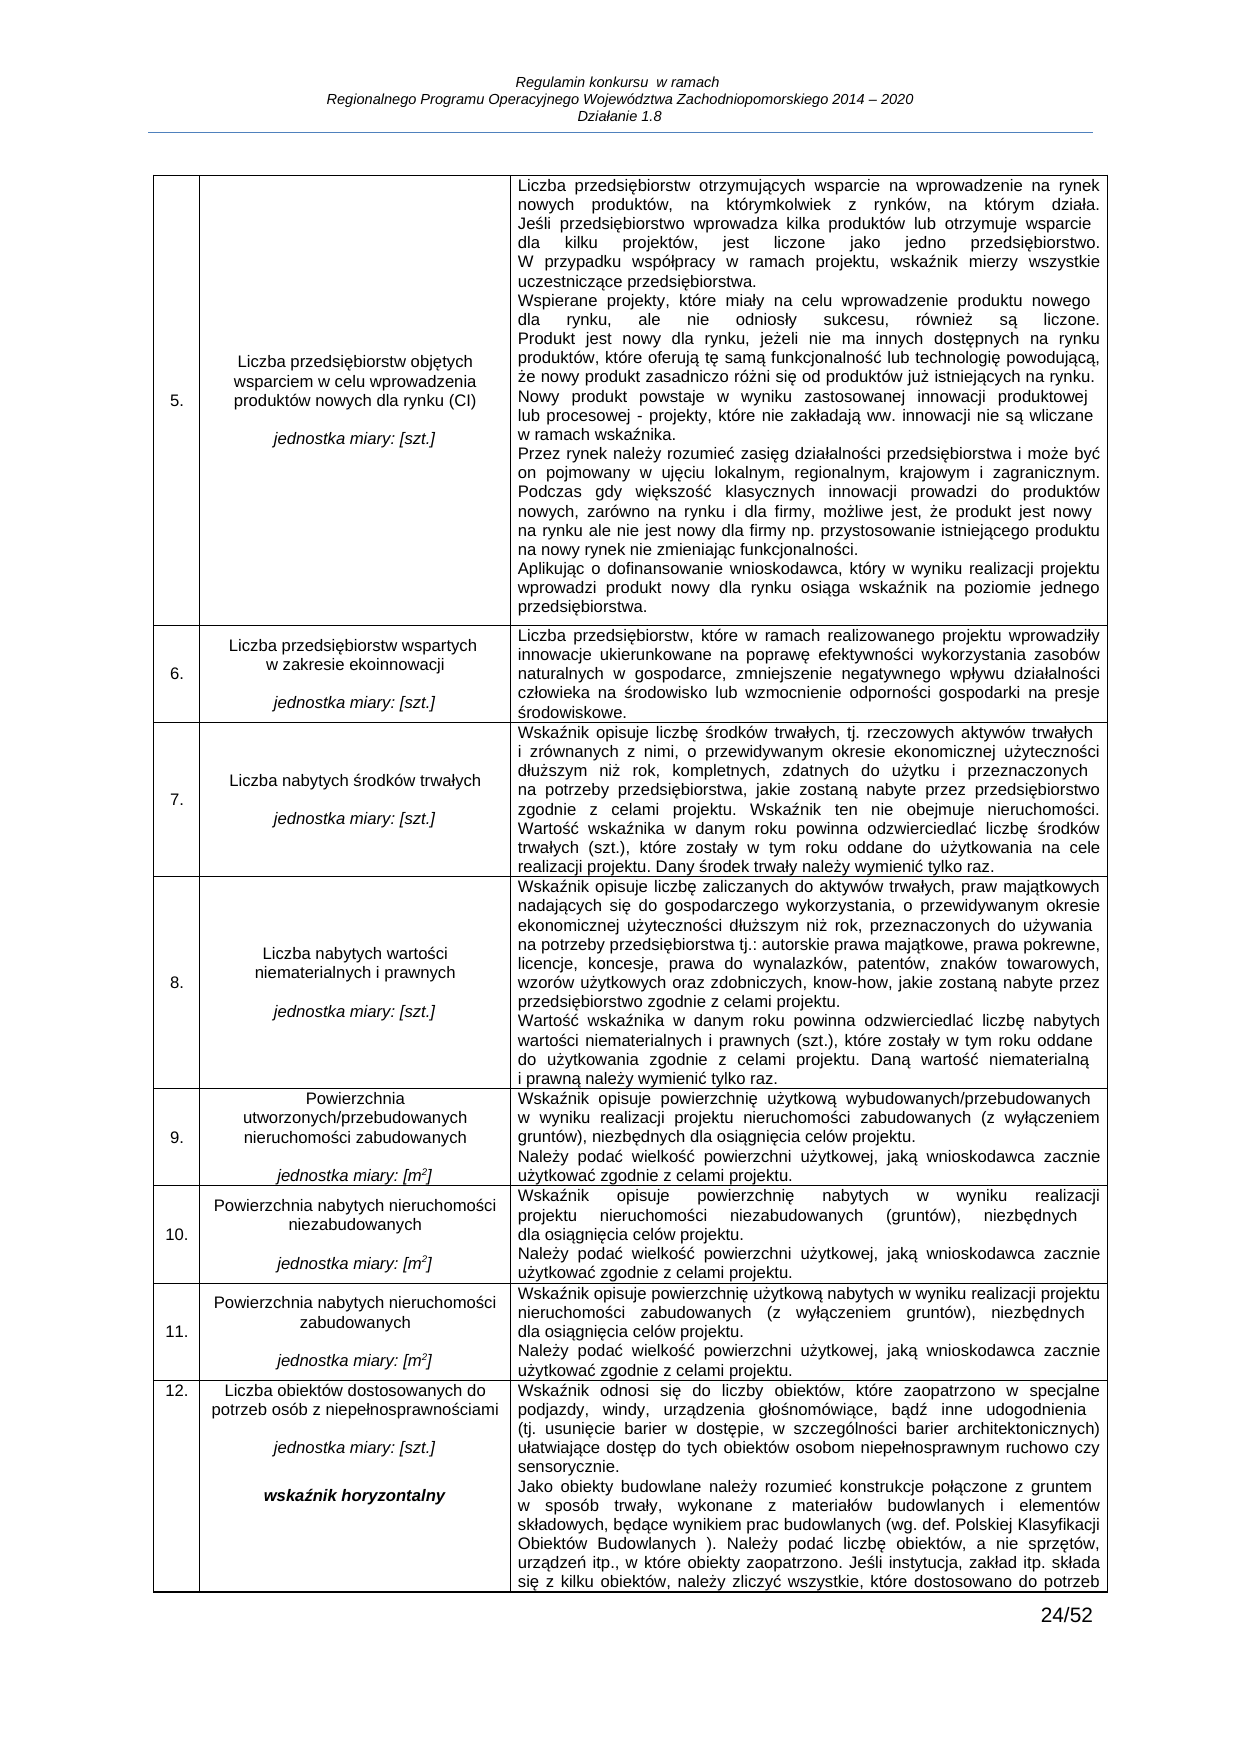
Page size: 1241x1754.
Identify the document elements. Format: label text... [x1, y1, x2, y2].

table_cell 9. [154, 1089, 199, 1185]
table_cell Wskaźnik opisuje liczbę środków trwałych, tj. rzeczowych aktywów trwałych i zrównanych z nimi, o przewidywanym okresie ekonomicznej użyteczności dłuższym niż rok, kompletnych, zdatnych do użytku i przeznaczonych na potrzeby przedsiębiorstwa, jakie zostaną nabyte przez przedsiębiorstwo zgodnie z celami projektu. Wskaźnik ten nie obejmuje nieruchomości. Wartość wskaźnika w danym roku powinna odzwierciedlać liczbę środków trwałych (szt.), które zostały w tym roku oddane do użytkowania na cele realizacji projektu. Dany środek trwały należy wymienić tylko raz. [511, 723, 1107, 876]
table_cell 12. [154, 1381, 199, 1591]
table_cell Powierzchnia nabytych nieruchomości zabudowanych jednostka miary: [m2] [200, 1284, 510, 1379]
table_cell Wskaźnik opisuje powierzchnię użytkową nabytych w wyniku realizacji projektu nieruchomości zabudowanych (z wyłączeniem gruntów), niezbędnych dla osiągnięcia celów projektu. Należy podać wielkość powierzchni użytkowej, jaką wnioskodawca zacznie użytkować zgodnie z celami projektu. [511, 1284, 1107, 1379]
table_cell 8. [154, 877, 199, 1088]
table_cell 7. [154, 723, 199, 876]
table_cell Powierzchnia nabytych nieruchomości niezabudowanych jednostka miary: [m2] [200, 1186, 510, 1283]
table_cell Wskaźnik opisuje powierzchnię użytkową wybudowanych/przebudowanych w wyniku realizacji projektu nieruchomości zabudowanych (z wyłączeniem gruntów), niezbędnych dla osiągnięcia celów projektu. Należy podać wielkość powierzchni użytkowej, jaką wnioskodawca zacznie użytkować zgodnie z celami projektu. [511, 1089, 1107, 1185]
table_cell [200, 1381, 510, 1591]
table_cell Powierzchnia utworzonych/przebudowanych nieruchomości zabudowanych jednostka miary: [m2] [200, 1089, 510, 1185]
table_cell 5. [154, 176, 199, 625]
table_cell Liczba przedsiębiorstw wspartych w zakresie ekoinnowacji jednostka miary: [szt.] [200, 626, 510, 722]
table_cell Wskaźnik opisuje liczbę zaliczanych do aktywów trwałych, praw majątkowych nadających się do gospodarczego wykorzystania, o przewidywanym okresie ekonomicznej użyteczności dłuższym niż rok, przeznaczonych do używania na potrzeby przedsiębiorstwa tj.: autorskie prawa majątkowe, prawa pokrewne, licencje, koncesje, prawa do wynalazków, patentów, znaków towarowych, wzorów użytkowych oraz zdobniczych, know-how, jakie zostaną nabyte przez przedsiębiorstwo zgodnie z celami projektu. Wartość wskaźnika w danym roku powinna odzwierciedlać liczbę nabytych wartości niematerialnych i prawnych (szt.), które zostały w tym roku oddane do użytkowania zgodnie z celami projektu. Daną wartość niematerialną i prawną należy wymienić tylko raz. [511, 877, 1107, 1088]
table_cell 11. [154, 1284, 199, 1379]
table_cell Liczba przedsiębiorstw, które w ramach realizowanego projektu wprowadziły innowacje ukierunkowane na poprawę efektywności wykorzystania zasobów naturalnych w gospodarce, zmniejszenie negatywnego wpływu działalności człowieka na środowisko lub wzmocnienie odporności gospodarki na presje środowiskowe. [511, 626, 1107, 722]
table_cell Liczba przedsiębiorstw objętych wsparciem w celu wprowadzenia produktów nowych dla rynku (CI) jednostka miary: [szt.] [200, 176, 510, 625]
table_cell 10. [154, 1186, 199, 1283]
table_cell Wskaźnik opisuje powierzchnię nabytych w wyniku realizacji projektu nieruchomości niezabudowanych (gruntów), niezbędnych dla osiągnięcia celów projektu. Należy podać wielkość powierzchni użytkowej, jaką wnioskodawca zacznie użytkować zgodnie z celami projektu. [511, 1186, 1107, 1283]
table_cell Liczba przedsiębiorstw otrzymujących wsparcie na wprowadzenie na rynek nowych produktów, na którymkolwiek z rynków, na którym działa. Jeśli przedsiębiorstwo wprowadza kilka produktów lub otrzymuje wsparcie dla kilku projektów, jest liczone jako jedno przedsiębiorstwo. W przypadku współpracy w ramach projektu, wskaźnik mierzy wszystkie uczestniczące przedsiębiorstwa. Wspierane projekty, które miały na celu wprowadzenie produktu nowego dla rynku, ale nie odniosły sukcesu, również są liczone. Produkt jest nowy dla rynku, jeżeli nie ma innych dostępnych na rynku produktów, które oferują tę samą funkcjonalność lub technologię powodującą, że nowy produkt zasadniczo różni się od produktów już istniejących na rynku. Nowy produkt powstaje w wyniku zastosowanej innowacji produktowej lub procesowej - projekty, które nie zakładają ww. innowacji nie są wliczane w ramach wskaźnika. Przez rynek należy rozumieć zasięg działalności przedsiębiorstwa i może być on pojmowany w ujęciu lokalnym, regionalnym, krajowym i zagranicznym. Podczas gdy większość klasycznych innowacji prowadzi do produktów nowych, zarówno na rynku i dla firmy, możliwe jest, że produkt jest nowy na rynku ale nie jest nowy dla firmy np. przystosowanie istniejącego produktu na nowy rynek nie zmieniając funkcjonalności. Aplikując o dofinansowanie wnioskodawca, który w wyniku realizacji projektu wprowadzi produkt nowy dla rynku osiąga wskaźnik na poziomie jednego przedsiębiorstwa. [511, 176, 1107, 625]
table_cell Liczba nabytych środków trwałych jednostka miary: [szt.] [200, 723, 510, 876]
table_cell Liczba nabytych wartości niematerialnych i prawnych jednostka miary: [szt.] [200, 877, 510, 1088]
table_cell 6. [154, 626, 199, 722]
